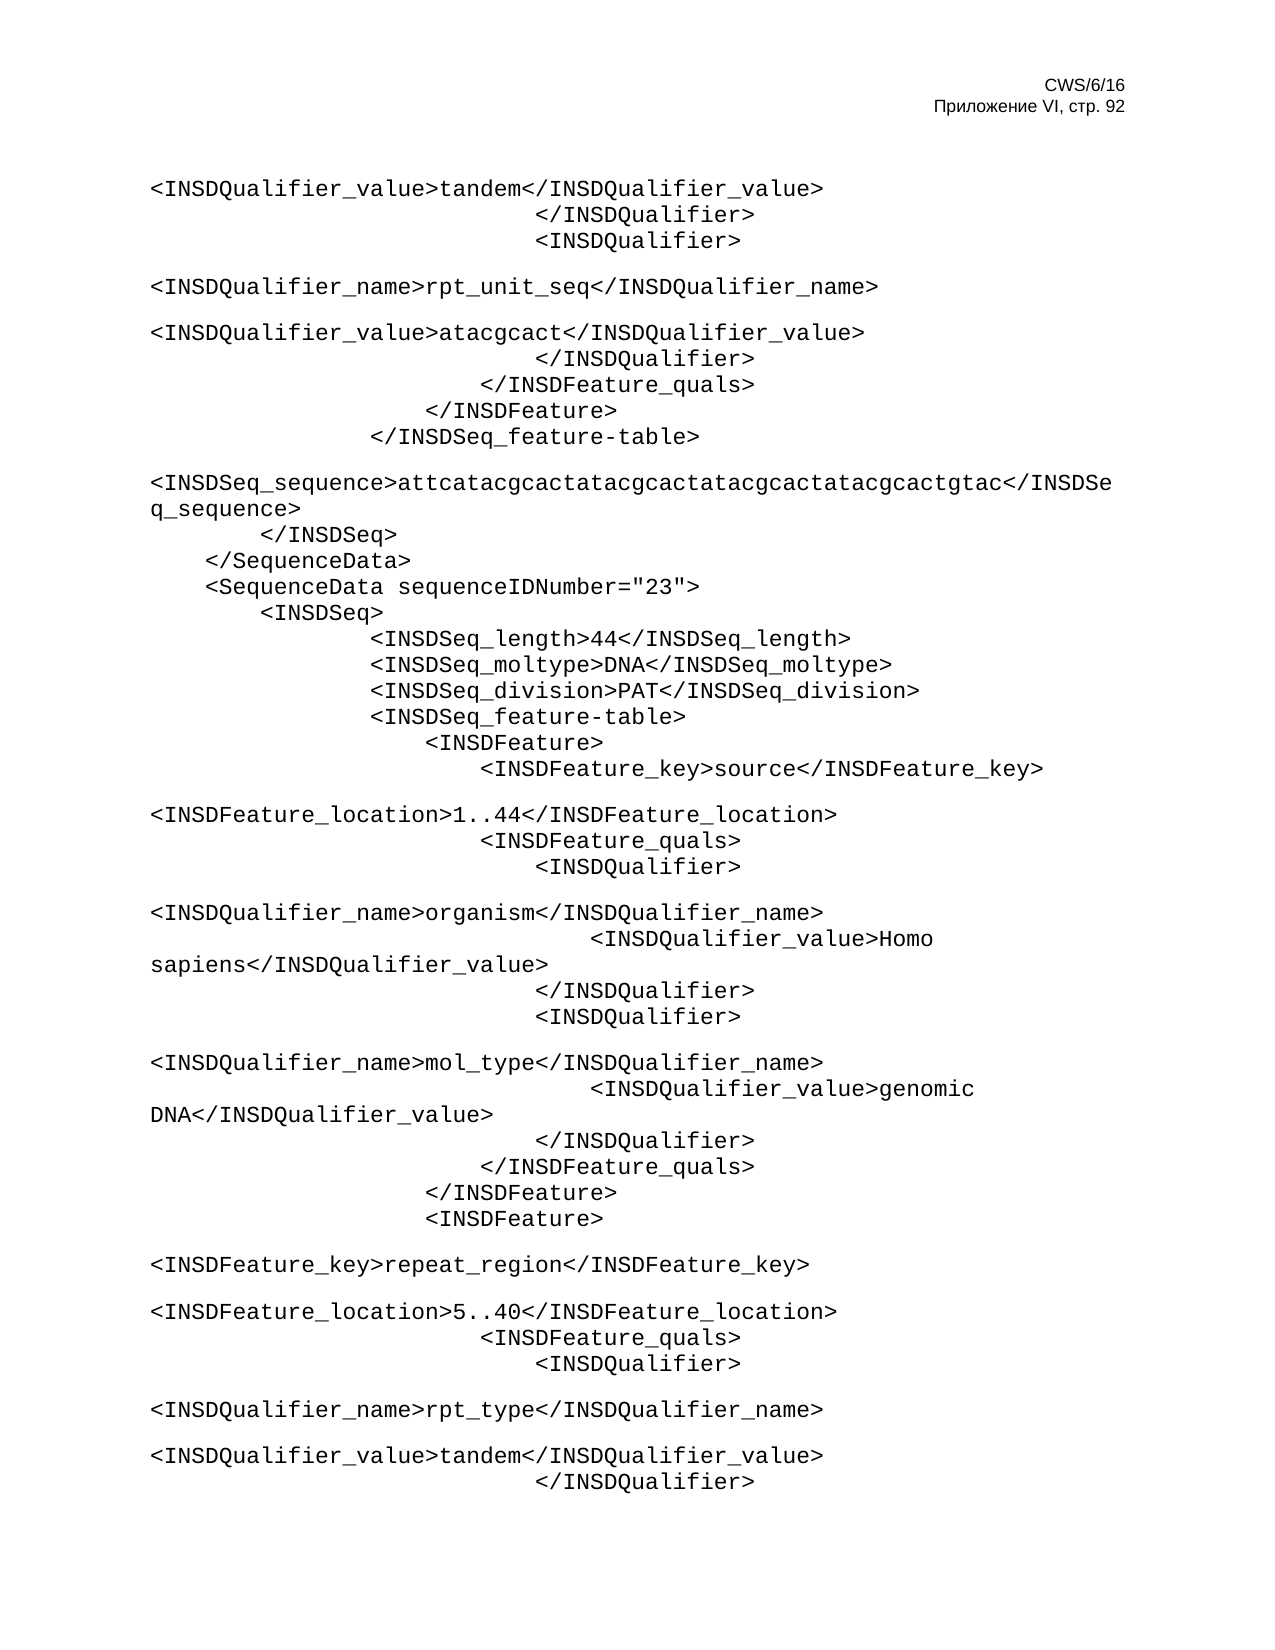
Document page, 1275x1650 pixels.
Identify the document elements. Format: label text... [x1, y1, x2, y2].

text <INSDQualifier> [150, 855, 1125, 881]
text <SequenceData sequenceIDNumber="23"> [150, 576, 1125, 601]
text <INSDFeature_location>5..40</INSDFeature_location> [150, 1280, 1125, 1326]
text <INSDFeature_key>repeat_region</INSDFeature_key> [150, 1233, 1125, 1280]
text </INSDQualifier> [150, 1471, 1125, 1497]
text <INSDFeature> [150, 731, 1125, 757]
text <INSDQualifier_name>rpt_type</INSDQualifier_name> [150, 1378, 1125, 1424]
text <INSDQualifier_name>organism</INSDQualifier_name> [150, 881, 1125, 928]
text </INSDQualifier> [150, 348, 1125, 373]
text </INSDFeature_quals> [150, 373, 1125, 399]
text <INSDSeq_length>44</INSDSeq_length> [150, 627, 1125, 653]
text </INSDSeq> [150, 524, 1125, 549]
text </SequenceData> [150, 549, 1125, 576]
text </INSDQualifier> [150, 1129, 1125, 1156]
text <INSDQualifier> [150, 1005, 1125, 1031]
text <INSDFeature_key>source</INSDFeature_key> [150, 757, 1125, 783]
text <INSDFeature_quals> [150, 1326, 1125, 1352]
text <INSDQualifier_name>mol_type</INSDQualifier_name> [150, 1031, 1125, 1078]
text <INSDFeature> [150, 1207, 1125, 1233]
text <INSDQualifier_value>tandem</INSDQualifier_value> [150, 1424, 1125, 1471]
text <INSDSeq_sequence>attcatacgcactatacgcactatacgcactatacgcactgtac</INSDSeq_sequence> [150, 451, 1125, 524]
text <INSDFeature_location>1..44</INSDFeature_location> [150, 783, 1125, 829]
text </INSDQualifier> [150, 979, 1125, 1005]
text </INSDSeq_feature-table> [150, 425, 1125, 451]
text <INSDQualifier_value>genomic DNA</INSDQualifier_value> [150, 1078, 1125, 1129]
text </INSDFeature_quals> [150, 1156, 1125, 1181]
text </INSDQualifier> [150, 203, 1125, 229]
text </INSDFeature> [150, 399, 1125, 425]
text <INSDQualifier_value>atacgcact</INSDQualifier_value> [150, 301, 1125, 348]
text <INSDQualifier_name>rpt_unit_seq</INSDQualifier_name> [150, 255, 1125, 301]
text <INSDFeature_quals> [150, 829, 1125, 855]
text <INSDQualifier> [150, 229, 1125, 255]
text <INSDQualifier_value>tandem</INSDQualifier_value> [150, 157, 1125, 203]
text <INSDSeq> [150, 601, 1125, 627]
text <INSDSeq_moltype>DNA</INSDSeq_moltype> [150, 653, 1125, 679]
text <INSDSeq_division>PAT</INSDSeq_division> [150, 679, 1125, 705]
text <INSDQualifier> [150, 1352, 1125, 1378]
text <INSDSeq_feature-table> [150, 705, 1125, 731]
text </INSDFeature> [150, 1181, 1125, 1207]
text <INSDQualifier_value>Homo sapiens</INSDQualifier_value> [150, 928, 1125, 979]
